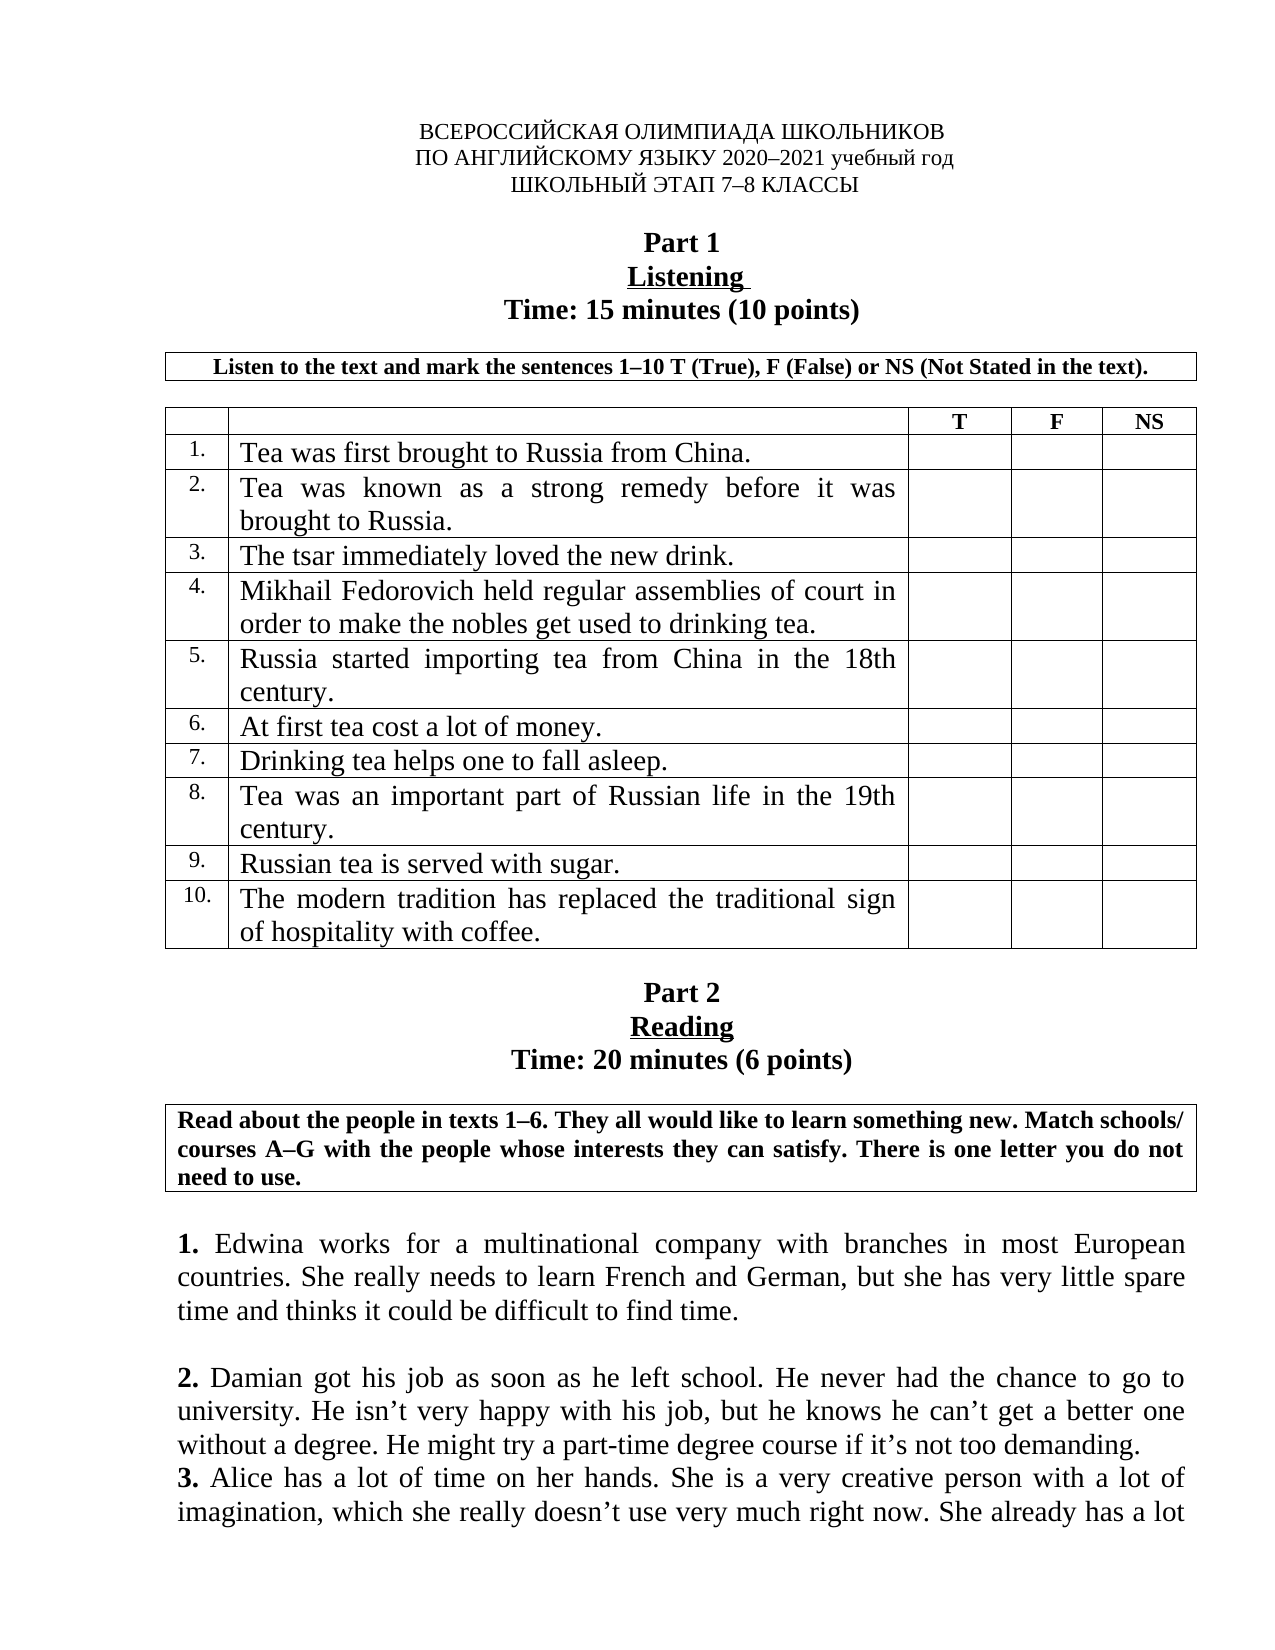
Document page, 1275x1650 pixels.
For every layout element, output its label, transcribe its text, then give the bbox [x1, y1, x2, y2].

text 2. Damian got his job as soon as he left school. He never had the chance to go to university. He isn’t very happy with his job, but he knows he can’t get a better one without a degree. He might try a part-time degree course if it’s not too demanding. [177, 1360, 1186, 1461]
table_cell 6. [166, 709, 228, 742]
table_cell At first tea cost a lot of money. [229, 709, 908, 742]
text Part 2 [177, 975, 1186, 1009]
table_cell [909, 470, 1011, 537]
text Reading [177, 1009, 1186, 1042]
table_cell [909, 641, 1011, 708]
table_cell [1012, 435, 1102, 469]
text ПО АНГЛИЙСКОМУ ЯЗЫКУ 2020–2021 учебный год [177, 144, 1186, 171]
table_cell [1012, 778, 1102, 845]
table_header NS [1103, 408, 1196, 434]
text Time: 20 minutes (6 points) [177, 1042, 1186, 1076]
table_cell [1103, 744, 1196, 777]
table_cell [909, 881, 1011, 948]
table_cell 10. [166, 881, 228, 948]
table_cell [1103, 538, 1196, 572]
table_header F [1012, 408, 1102, 434]
text ВСЕРОССИЙСКАЯ ОЛИМПИАДА ШКОЛЬНИКОВ [177, 118, 1186, 144]
table_header Read about the people in texts 1–6. They all would like to learn something new. Match schools/ courses A–G with the people whose interests they can satisfy. There is one letter you do not need to use. [166, 1105, 1196, 1191]
table_cell [1012, 470, 1102, 537]
table_cell [909, 435, 1011, 469]
table_cell [1103, 778, 1196, 845]
table_cell [909, 538, 1011, 572]
table_cell [1012, 573, 1102, 640]
table_cell [909, 778, 1011, 845]
text Listening [177, 259, 1186, 292]
table_cell [1103, 435, 1196, 469]
table_cell [1103, 573, 1196, 640]
table_cell Drinking tea helps one to fall asleep. [229, 744, 908, 777]
table_cell Tea was an important part of Russian life in the 19th century. [229, 778, 908, 845]
text 1. Edwina works for a multinational company with branches in most European countries. She really needs to learn French and German, but she has very little spare time and thinks it could be difficult to find time. [177, 1226, 1186, 1326]
text ШКОЛЬНЫЙ ЭТАП 7–8 КЛАССЫ [177, 171, 1186, 197]
table_cell [1103, 846, 1196, 880]
table_header [229, 408, 908, 434]
text Time: 15 minutes (10 points) [177, 292, 1186, 326]
table_cell The tsar immediately loved the new drink. [229, 538, 908, 572]
table_cell [1103, 709, 1196, 742]
table_cell [1103, 641, 1196, 708]
table_cell [1012, 846, 1102, 880]
table_cell 9. [166, 846, 228, 880]
table_cell Tea was first brought to Russia from China. [229, 435, 908, 469]
table_header T [909, 408, 1011, 434]
table_cell Mikhail Fedorovich held regular assemblies of court in order to make the nobles get used to drinking tea. [229, 573, 908, 640]
table_cell [1012, 641, 1102, 708]
table_cell 5. [166, 641, 228, 708]
table_header Listen to the text and mark the sentences 1–10 T (True), F (False) or NS (Not Stated in the text). [166, 353, 1196, 379]
table_cell 1. [166, 435, 228, 469]
table_cell [1103, 470, 1196, 537]
table_cell [909, 573, 1011, 640]
table_cell [909, 709, 1011, 742]
table_cell 3. [166, 538, 228, 572]
table_cell [1012, 538, 1102, 572]
table_cell [1103, 881, 1196, 948]
table_cell [1012, 881, 1102, 948]
table_cell [909, 846, 1011, 880]
table_cell 2. [166, 470, 228, 537]
table_cell [909, 744, 1011, 777]
table_header [166, 408, 228, 434]
table_cell 7. [166, 744, 228, 777]
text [177, 1461, 1186, 1528]
table_cell 4. [166, 573, 228, 640]
table_cell Russian tea is served with sugar. [229, 846, 908, 880]
table_cell [1012, 744, 1102, 777]
table_cell 8. [166, 778, 228, 845]
table_cell [1012, 709, 1102, 742]
text Part 1 [177, 225, 1186, 259]
table_cell The modern tradition has replaced the traditional sign of hospitality with coffee. [229, 881, 908, 948]
table_cell Tea was known as a strong remedy before it was brought to Russia. [229, 470, 908, 537]
table_cell Russia started importing tea from China in the 18th century. [229, 641, 908, 708]
